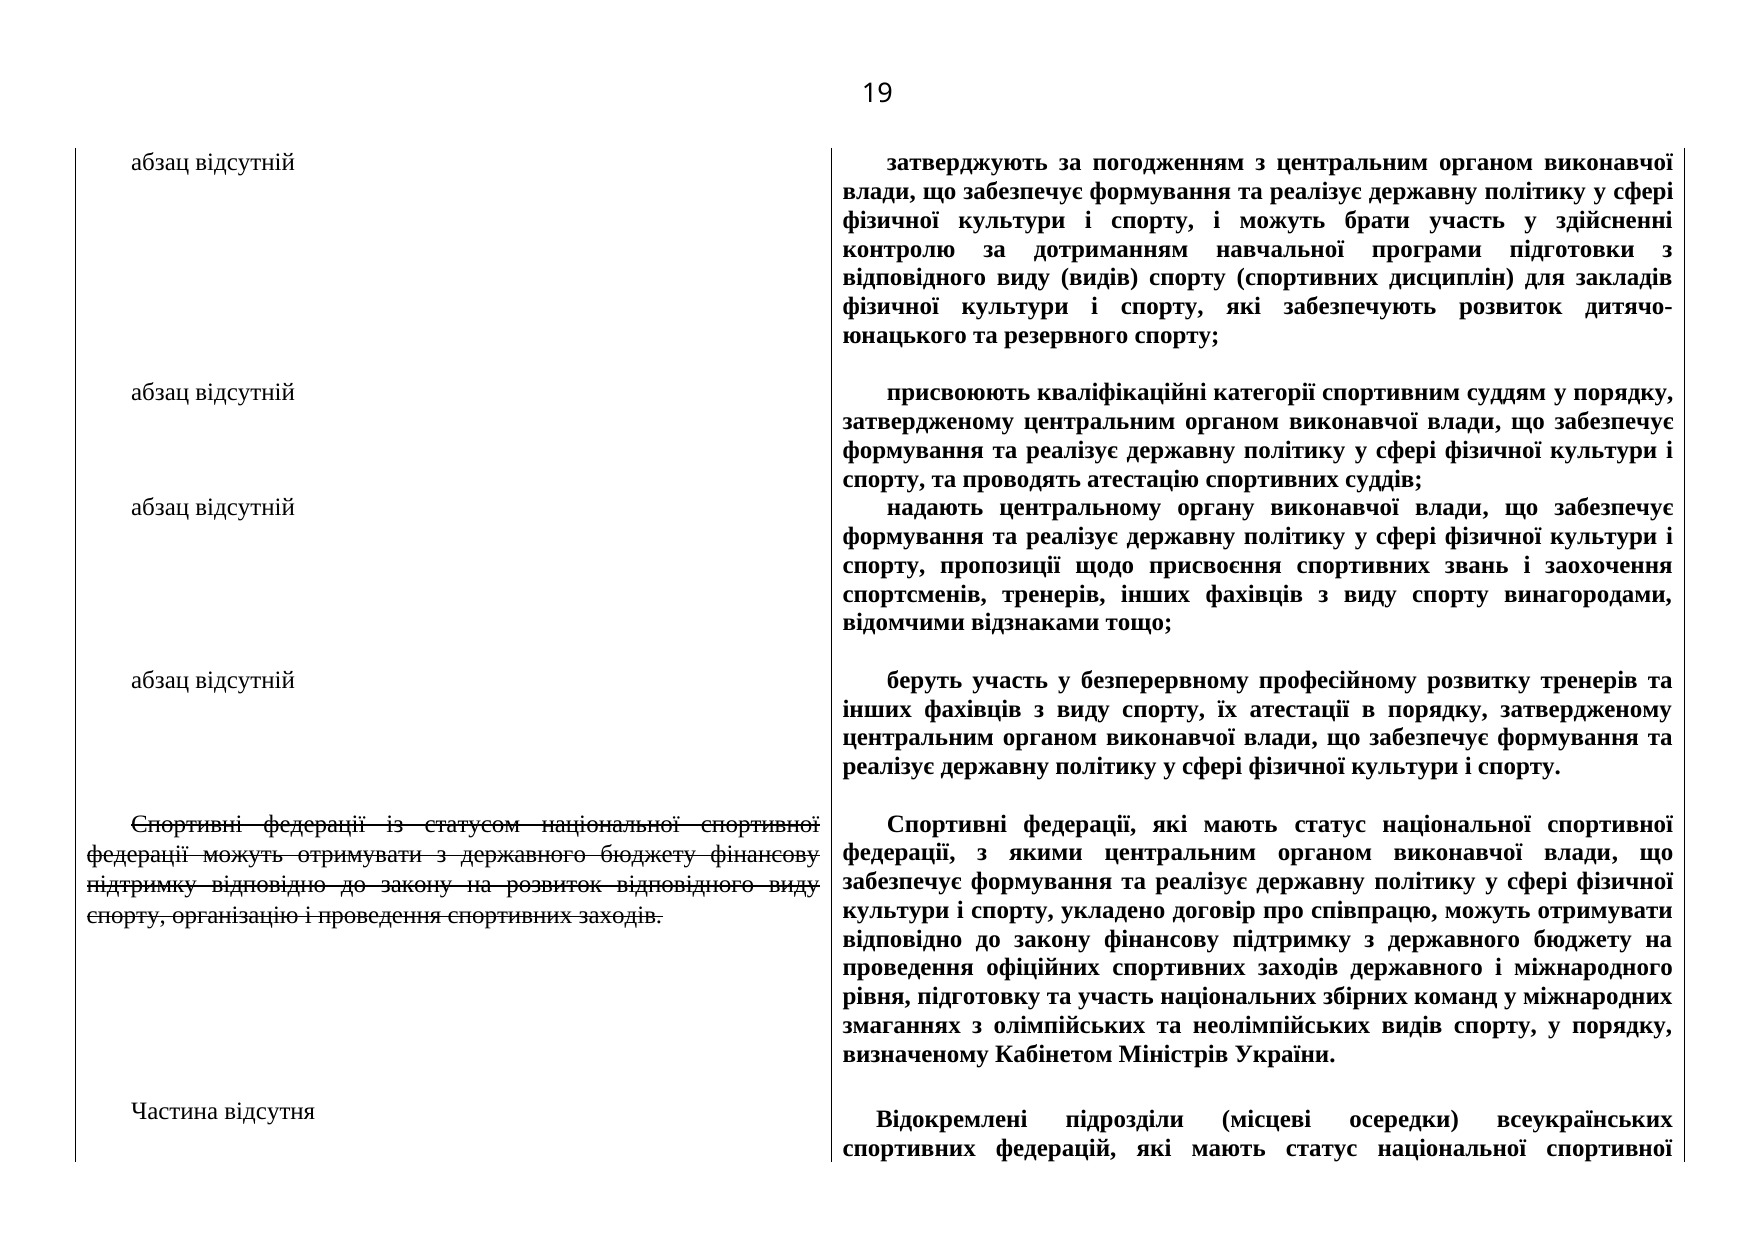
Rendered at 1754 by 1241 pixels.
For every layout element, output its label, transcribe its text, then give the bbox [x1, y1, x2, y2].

table_cell Спортивні федерації із статусом національної спортивної федерації можуть отримувати з державного бюджету фінансову підтримку відповідно до закону на розвиток відповідного виду спорту, організацію і проведення спортивних заходів. [76, 809, 831, 1096]
table_cell абзац відсутній [76, 378, 831, 492]
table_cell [832, 1096, 1684, 1162]
table_cell абзац відсутній [76, 493, 831, 665]
table_cell Спортивні федерації, які мають статус національної спортивної федерації, з якими центральним органом виконавчої влади, що забезпечує формування та реалізує державну політику у сфері фізичної культури і спорту, укладено договір про співпрацю, можуть отримувати відповідно до закону фінансову підтримку з державного бюджету на проведення офіційних спортивних заходів державного і міжнародного рівня, підготовку та участь національних збірних команд у міжнародних змаганнях з олімпійських та неолімпійських видів спорту, у порядку, визначеному Кабінетом Міністрів України. [832, 809, 1684, 1096]
table_cell присвоюють кваліфікаційні категорії спортивним суддям у порядку, затвердженому центральним органом виконавчої влади, що забезпечує формування та реалізує державну політику у сфері фізичної культури і спорту, та проводять атестацію спортивних суддів; [832, 378, 1684, 492]
table_cell Частина відсутня [76, 1096, 831, 1162]
table_cell абзац відсутній [76, 148, 831, 377]
table_cell надають центральному органу виконавчої влади, що забезпечує формування та реалізує державну політику у сфері фізичної культури і спорту, пропозиції щодо присвоєння спортивних звань і заохочення спортсменів, тренерів, інших фахівців з виду спорту винагородами, відомчими відзнаками тощо; [832, 493, 1684, 665]
table_cell затверджують за погодженням з центральним органом виконавчої влади, що забезпечує формування та реалізує державну політику у сфері фізичної культури і спорту, і можуть брати участь у здійсненні контролю за дотриманням навчальної програми підготовки з відповідного виду (видів) спорту (спортивних дисциплін) для закладів фізичної культури і спорту, які забезпечують розвиток дитячо-юнацького та резервного спорту; [832, 148, 1684, 377]
table_cell абзац відсутній [76, 665, 831, 809]
table_cell беруть участь у безперервному професійному розвитку тренерів та інших фахівців з виду спорту, їх атестації в порядку, затвердженому центральним органом виконавчої влади, що забезпечує формування та реалізує державну політику у сфері фізичної культури і спорту. [832, 665, 1684, 809]
